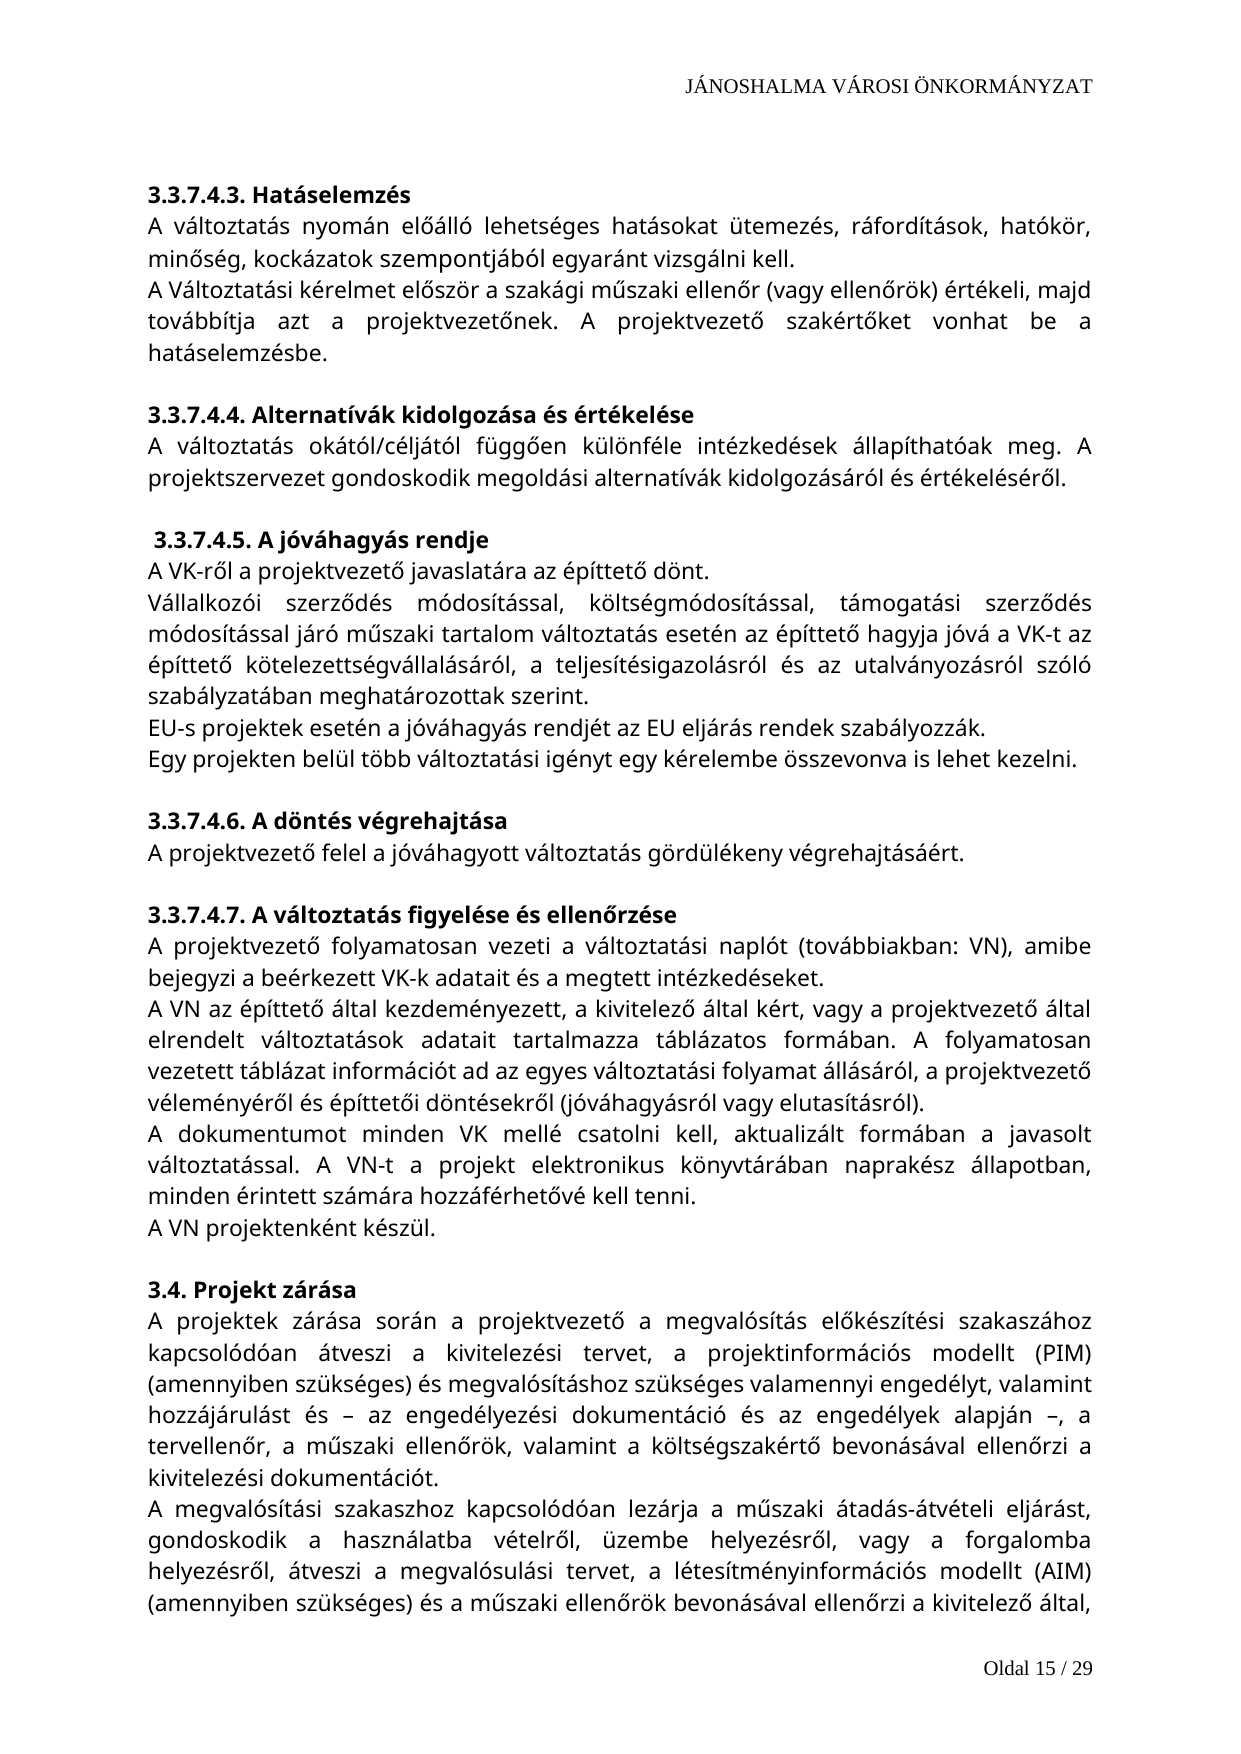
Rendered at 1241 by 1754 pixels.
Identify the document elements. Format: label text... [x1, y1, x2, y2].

subtitle 3.3.7.4.4. Alternatívák kidolgozása és értékelése [148, 399, 1093, 430]
text Egy projekten belül több változtatási igényt egy kérelembe összevonva is lehet kezelni. [148, 743, 1093, 774]
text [148, 1493, 1093, 1618]
subtitle 3.3.7.4.3. Hatáselemzés [148, 179, 1093, 210]
text Vállalkozói szerződés módosítással, költségmódosítással, támogatási szerződés módosítással járó műszaki tartalom változtatás esetén az építtető hagyja jóvá a VK-t az építtető kötelezettségvállalásáról, a teljesítésigazolásról és az utalványozásról szóló szabályzatában meghatározottak szerint. [148, 586, 1093, 711]
text A VN projektenként készül. [148, 1211, 1093, 1243]
text A VN az építtető által kezdeményezett, a kivitelező által kért, vagy a projektvezető által elrendelt változtatások adatait tartalmazza táblázatos formában. A folyamatosan vezetett táblázat információt ad az egyes változtatási folyamat állásáról, a projektvezető véleményéről és építtetői döntésekről (jóváhagyásról vagy elutasításról). [148, 993, 1093, 1118]
text A változtatás nyomán előálló lehetséges hatásokat ütemezés, ráfordítások, hatókör, minőség, kockázatok szempontjából egyaránt vizsgálni kell. [148, 210, 1093, 274]
text A dokumentumot minden VK mellé csatolni kell, aktualizált formában a javasolt változtatással. A VN-t a projekt elektronikus könyvtárában naprakész állapotban, minden érintett számára hozzáférhetővé kell tenni. [148, 1118, 1093, 1211]
text A Változtatási kérelmet először a szakági műszaki ellenőr (vagy ellenőrök) értékeli, majd továbbítja azt a projektvezetőnek. A projektvezető szakértőket vonhat be a hatáselemzésbe. [148, 274, 1093, 368]
subtitle 3.3.7.4.7. A változtatás figyelése és ellenőrzése [148, 899, 1093, 930]
text A VK-ről a projektvezető javaslatára az építtető dönt. [148, 555, 1093, 586]
text A projektek zárása során a projektvezető a megvalósítás előkészítési szakaszához kapcsolódóan átveszi a kivitelezési tervet, a projektinformációs modellt (PIM) (amennyiben szükséges) és megvalósításhoz szükséges valamennyi engedélyt, valamint hozzájárulást és – az engedélyezési dokumentáció és az engedélyek alapján –, a tervellenőr, a műszaki ellenőrök, valamint a költségszakértő bevonásával ellenőrzi a kivitelezési dokumentációt. [148, 1305, 1093, 1493]
text A projektvezető felel a jóváhagyott változtatás gördülékeny végrehajtásáért. [148, 836, 1093, 868]
text A változtatás okától/céljától függően különféle intézkedések állapíthatóak meg. A projektszervezet gondoskodik megoldási alternatívák kidolgozásáról és értékeléséről. [148, 430, 1093, 493]
subtitle 3.3.7.4.5. A jóváhagyás rendje [148, 524, 1093, 555]
text EU-s projektek esetén a jóváhagyás rendjét az EU eljárás rendek szabályozzák. [148, 711, 1093, 743]
text A projektvezető folyamatosan vezeti a változtatási naplót (továbbiakban: VN), amibe bejegyzi a beérkezett VK-k adatait és a megtett intézkedéseket. [148, 930, 1093, 993]
subtitle 3.4. Projekt zárása [148, 1274, 1093, 1305]
subtitle 3.3.7.4.6. A döntés végrehajtása [148, 805, 1093, 836]
